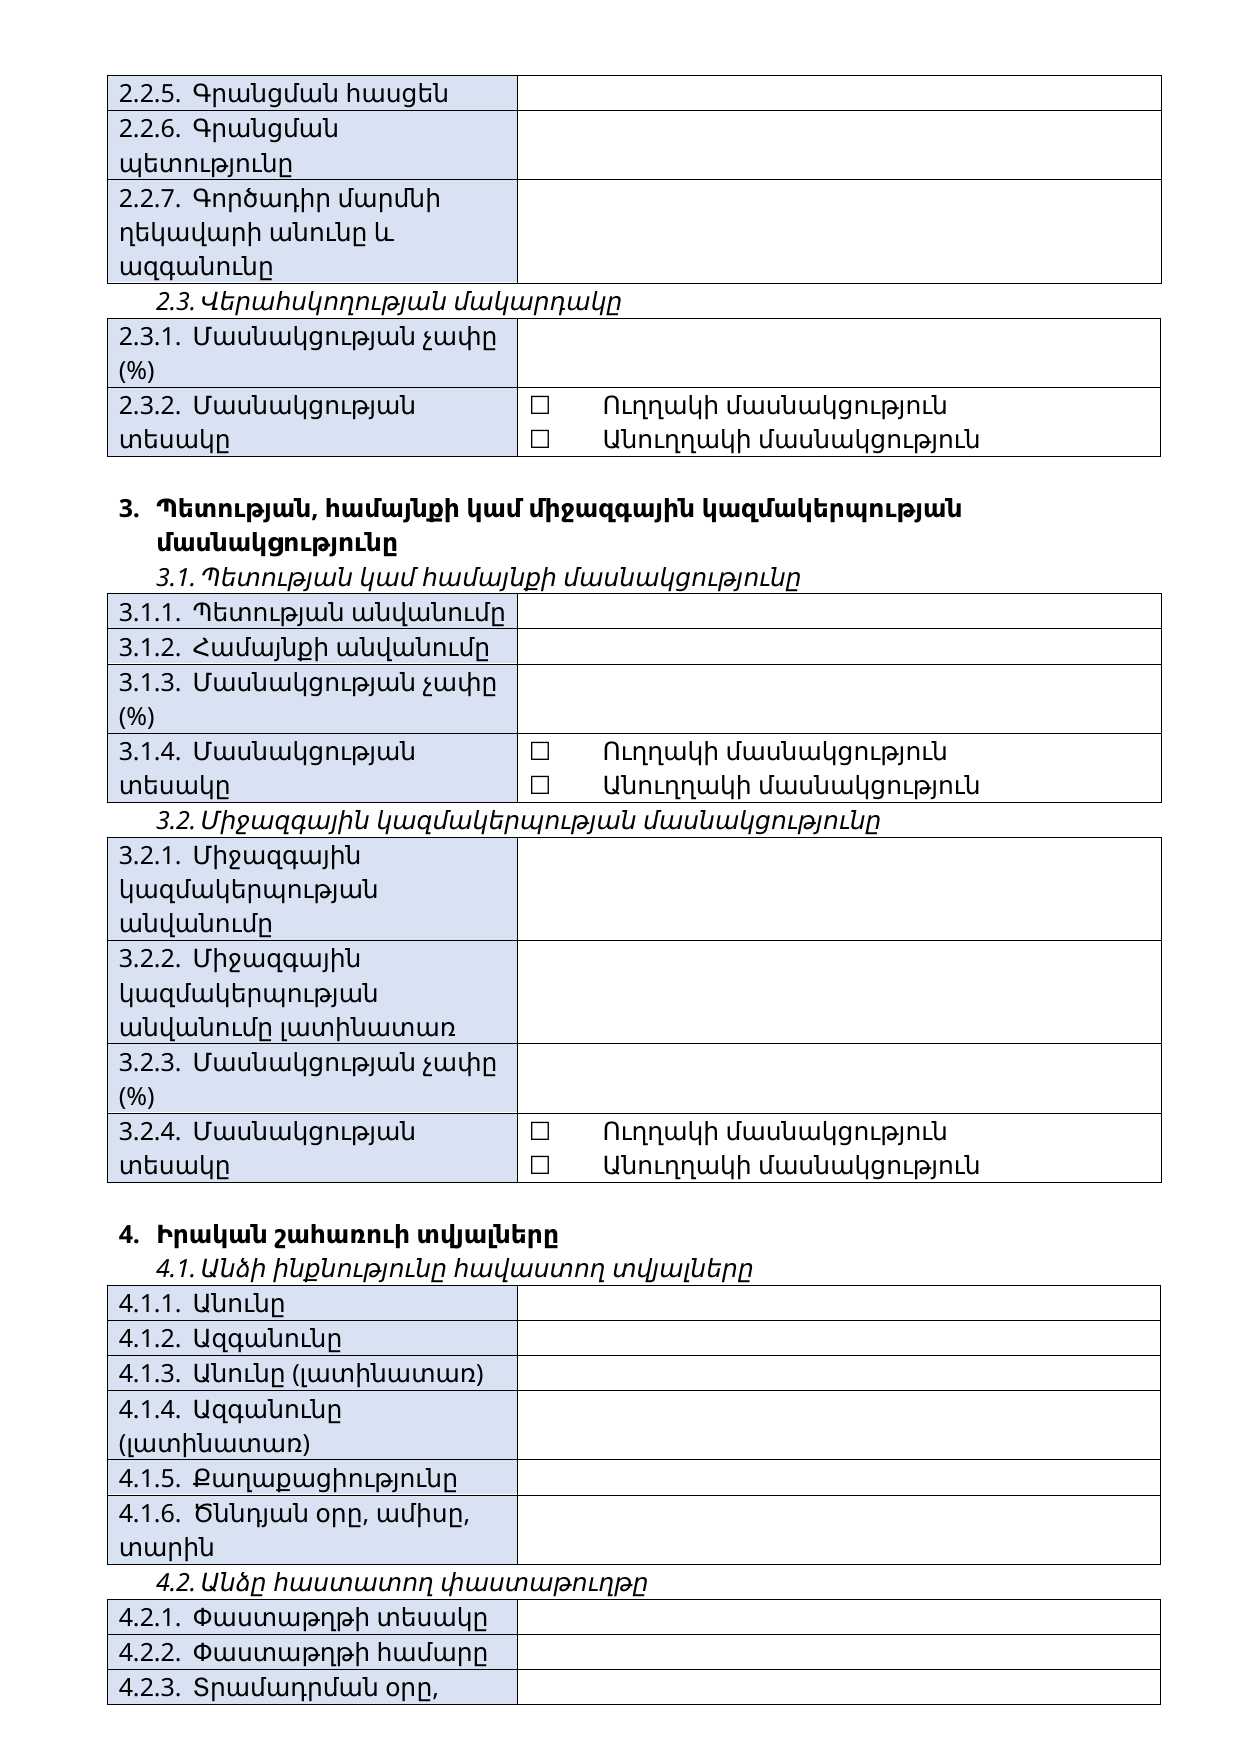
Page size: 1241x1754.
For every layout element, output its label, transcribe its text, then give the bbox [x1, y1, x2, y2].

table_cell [108, 1670, 517, 1704]
list Անձի ինքնությունը հավաստող տվյալները [156, 1251, 1171, 1285]
table_header Փաստաթղթի տեսակը [108, 1600, 517, 1634]
table_cell Գրանցման հասցեն [108, 76, 517, 110]
list Անձը հաստատող փաստաթուղթը [156, 1565, 1171, 1599]
table_cell [518, 76, 1161, 110]
list Միջազգային կազմակերպության մասնակցությունը [156, 803, 1171, 837]
table_header [518, 319, 1160, 387]
list Պետության, համայնքի կամ միջազգային կազմակերպության մասնակցությունը [118, 491, 1171, 559]
table_cell ☐ Ուղղակի մասնակցություն ☐ Անուղղակի մասնակցություն [518, 388, 1160, 456]
table_cell Ազգանունը (լատինատառ) [108, 1391, 517, 1459]
table_header Անունը [108, 1286, 517, 1320]
table_cell ☐ Ուղղակի մասնակցություն ☐ Անուղղակի մասնակցություն [518, 734, 1161, 802]
table_cell Ազգանունը [108, 1321, 517, 1355]
table_header [518, 838, 1161, 940]
table_cell Մասնակցության տեսակը [108, 1114, 517, 1182]
table_cell Քաղաքացիությունը [108, 1460, 517, 1494]
table_cell [518, 1670, 1160, 1704]
table_header [518, 594, 1161, 628]
table_cell [518, 1391, 1160, 1459]
table_cell [518, 1496, 1160, 1564]
table_header Միջազգային կազմակերպության անվանումը [108, 838, 517, 940]
table_cell Փաստաթղթի համարը [108, 1635, 517, 1669]
list Պետության կամ համայնքի մասնակցությունը [156, 559, 1171, 593]
table_cell [518, 665, 1161, 733]
table_cell Համայնքի անվանումը [108, 629, 517, 663]
table_header [518, 1286, 1160, 1320]
table_cell [518, 1460, 1160, 1494]
table_cell [518, 629, 1161, 663]
table_cell Մասնակցության չափը (%) [108, 1044, 517, 1112]
table_cell Մասնակցության տեսակը [108, 734, 517, 802]
table_cell Ծննդյան օրը, ամիսը, տարին [108, 1496, 517, 1564]
list Իրական շահառուի տվյալները [118, 1217, 1171, 1251]
table_cell Միջազգային կազմակերպության անվանումը լատինատառ [108, 941, 517, 1043]
table_cell [518, 1635, 1160, 1669]
table_header Մասնակցության չափը (%) [108, 319, 517, 387]
table_cell [518, 941, 1161, 1043]
table_cell [518, 1356, 1160, 1390]
list Վերահսկողության մակարդակը [156, 283, 1171, 318]
table_cell Մասնակցության չափը (%) [108, 665, 517, 733]
table_cell [518, 1321, 1160, 1355]
table_cell Գրանցման պետությունը [108, 111, 517, 179]
table_cell Մասնակցության տեսակը [108, 388, 517, 456]
table_header [518, 1600, 1160, 1634]
table_cell Գործադիր մարմնի ղեկավարի անունը և ազգանունը [108, 180, 517, 282]
table_cell [518, 1044, 1161, 1112]
table_cell [518, 111, 1161, 179]
table_cell Անունը (լատինատառ) [108, 1356, 517, 1390]
table_cell ☐ Ուղղակի մասնակցություն ☐ Անուղղակի մասնակցություն [518, 1114, 1161, 1182]
table_cell [518, 180, 1161, 282]
table_header Պետության անվանումը [108, 594, 517, 628]
